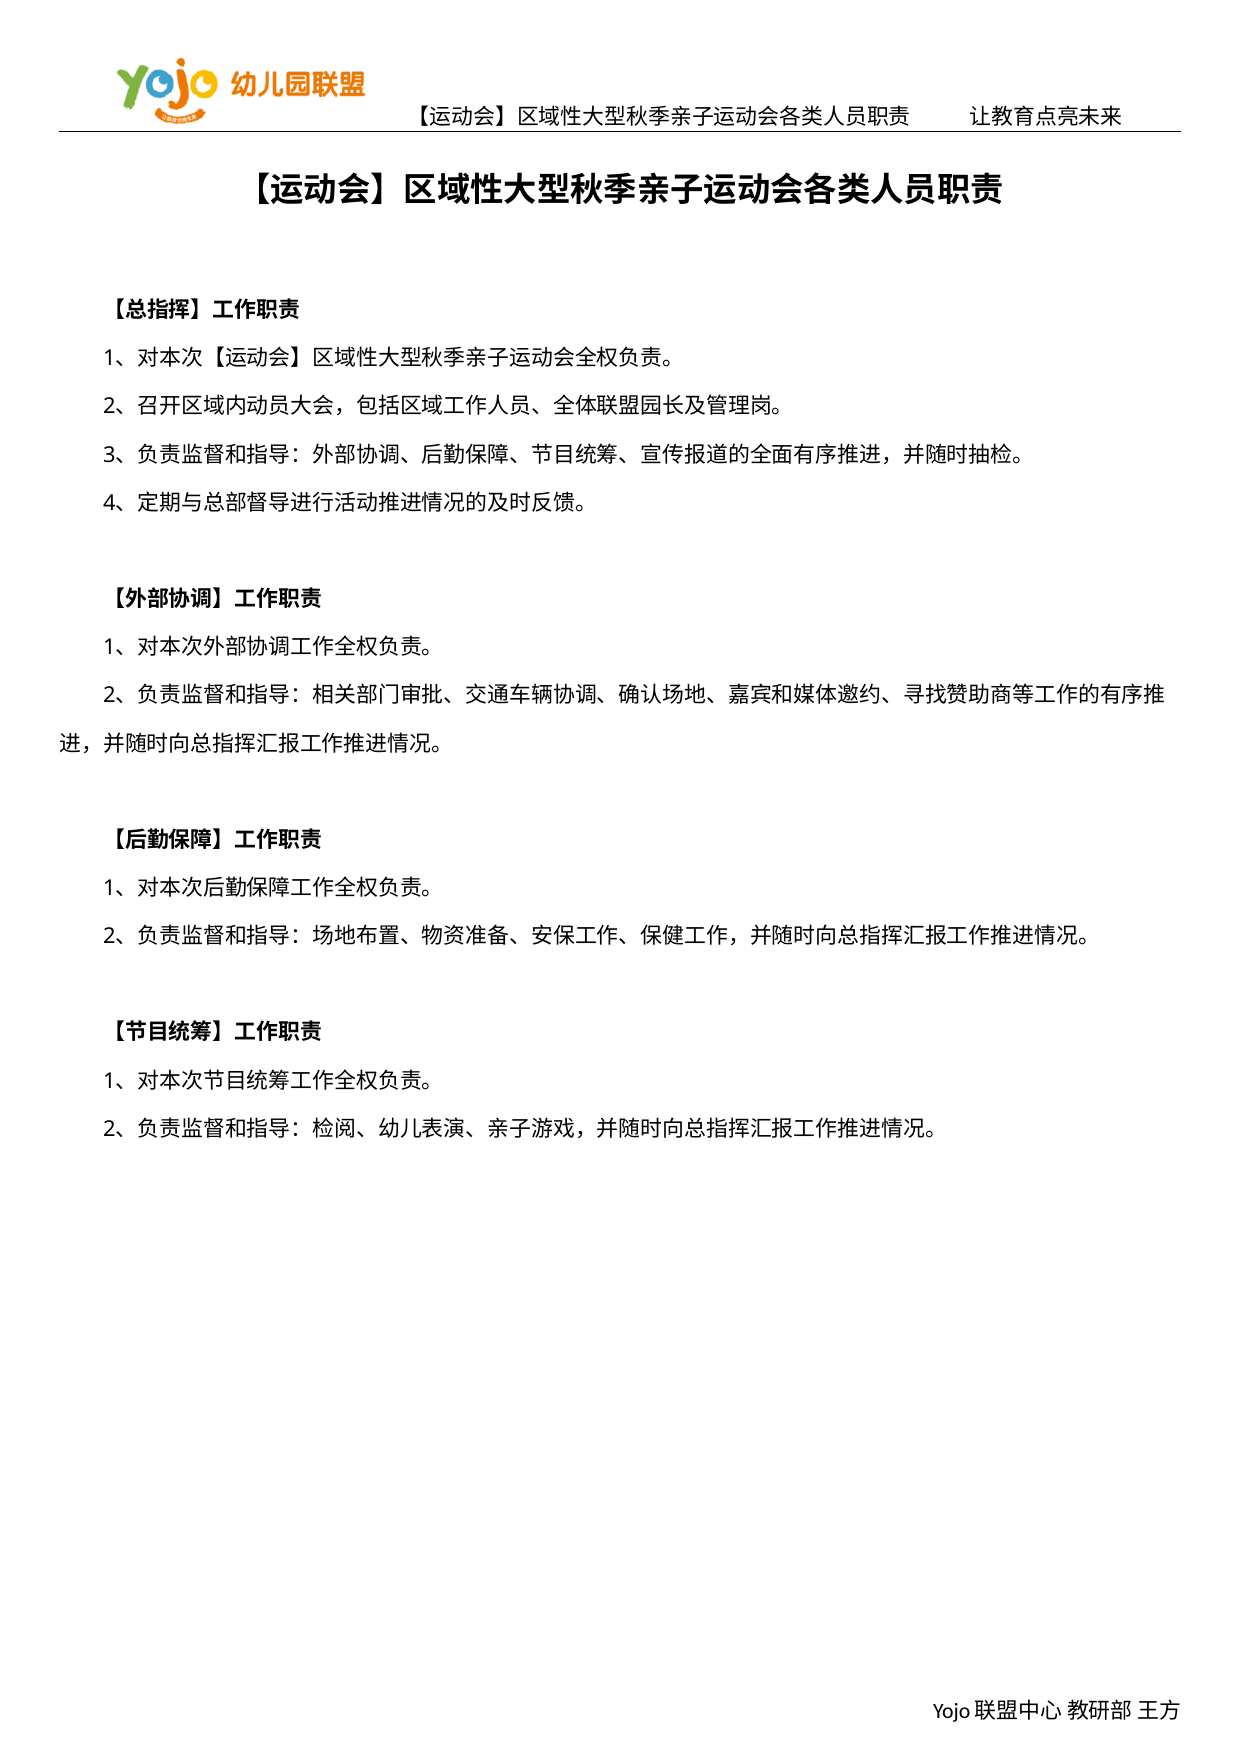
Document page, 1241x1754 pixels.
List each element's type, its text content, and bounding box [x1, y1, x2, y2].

list 【外部协调】工作职责 [59, 580, 1181, 613]
list 对本次【运动会】区域性大型秋季亲子运动会全权负责。 [59, 340, 1181, 372]
list 【后勤保障】工作职责 [59, 822, 1181, 854]
list 1、对本次外部协调工作全权负责。 [59, 629, 1181, 661]
list 2、负责监督和指导：相关部门审批、交通车辆协调、确认场地、嘉宾和媒体邀约、寻找赞助商等工作的有序推进，并随时向总指挥汇报工作推进情况。 [59, 677, 1181, 758]
list 2、负责监督和指导：检阅、幼儿表演、亲子游戏，并随时向总指挥汇报工作推进情况。 [59, 1111, 1181, 1143]
list 1、对本次节目统筹工作全权负责。 [59, 1062, 1181, 1095]
list 【总指挥】工作职责 [59, 291, 1181, 324]
list 【运动会】区域性大型秋季亲子运动会各类人员职责 [59, 155, 1181, 220]
list 【节目统筹】工作职责 [59, 1014, 1181, 1046]
picture [117, 58, 368, 125]
list 定期与总部督导进行活动推进情况的及时反馈。 [59, 485, 1181, 517]
list 1、对本次后勤保障工作全权负责。 [59, 870, 1181, 902]
list 召开区域内动员大会，包括区域工作人员、全体联盟园长及管理岗。 [59, 388, 1181, 421]
list 2、负责监督和指导：场地布置、物资准备、安保工作、保健工作，并随时向总指挥汇报工作推进情况。 [59, 918, 1181, 951]
list 负责监督和指导：外部协调、后勤保障、节目统筹、宣传报道的全面有序推进，并随时抽检。 [59, 436, 1181, 469]
